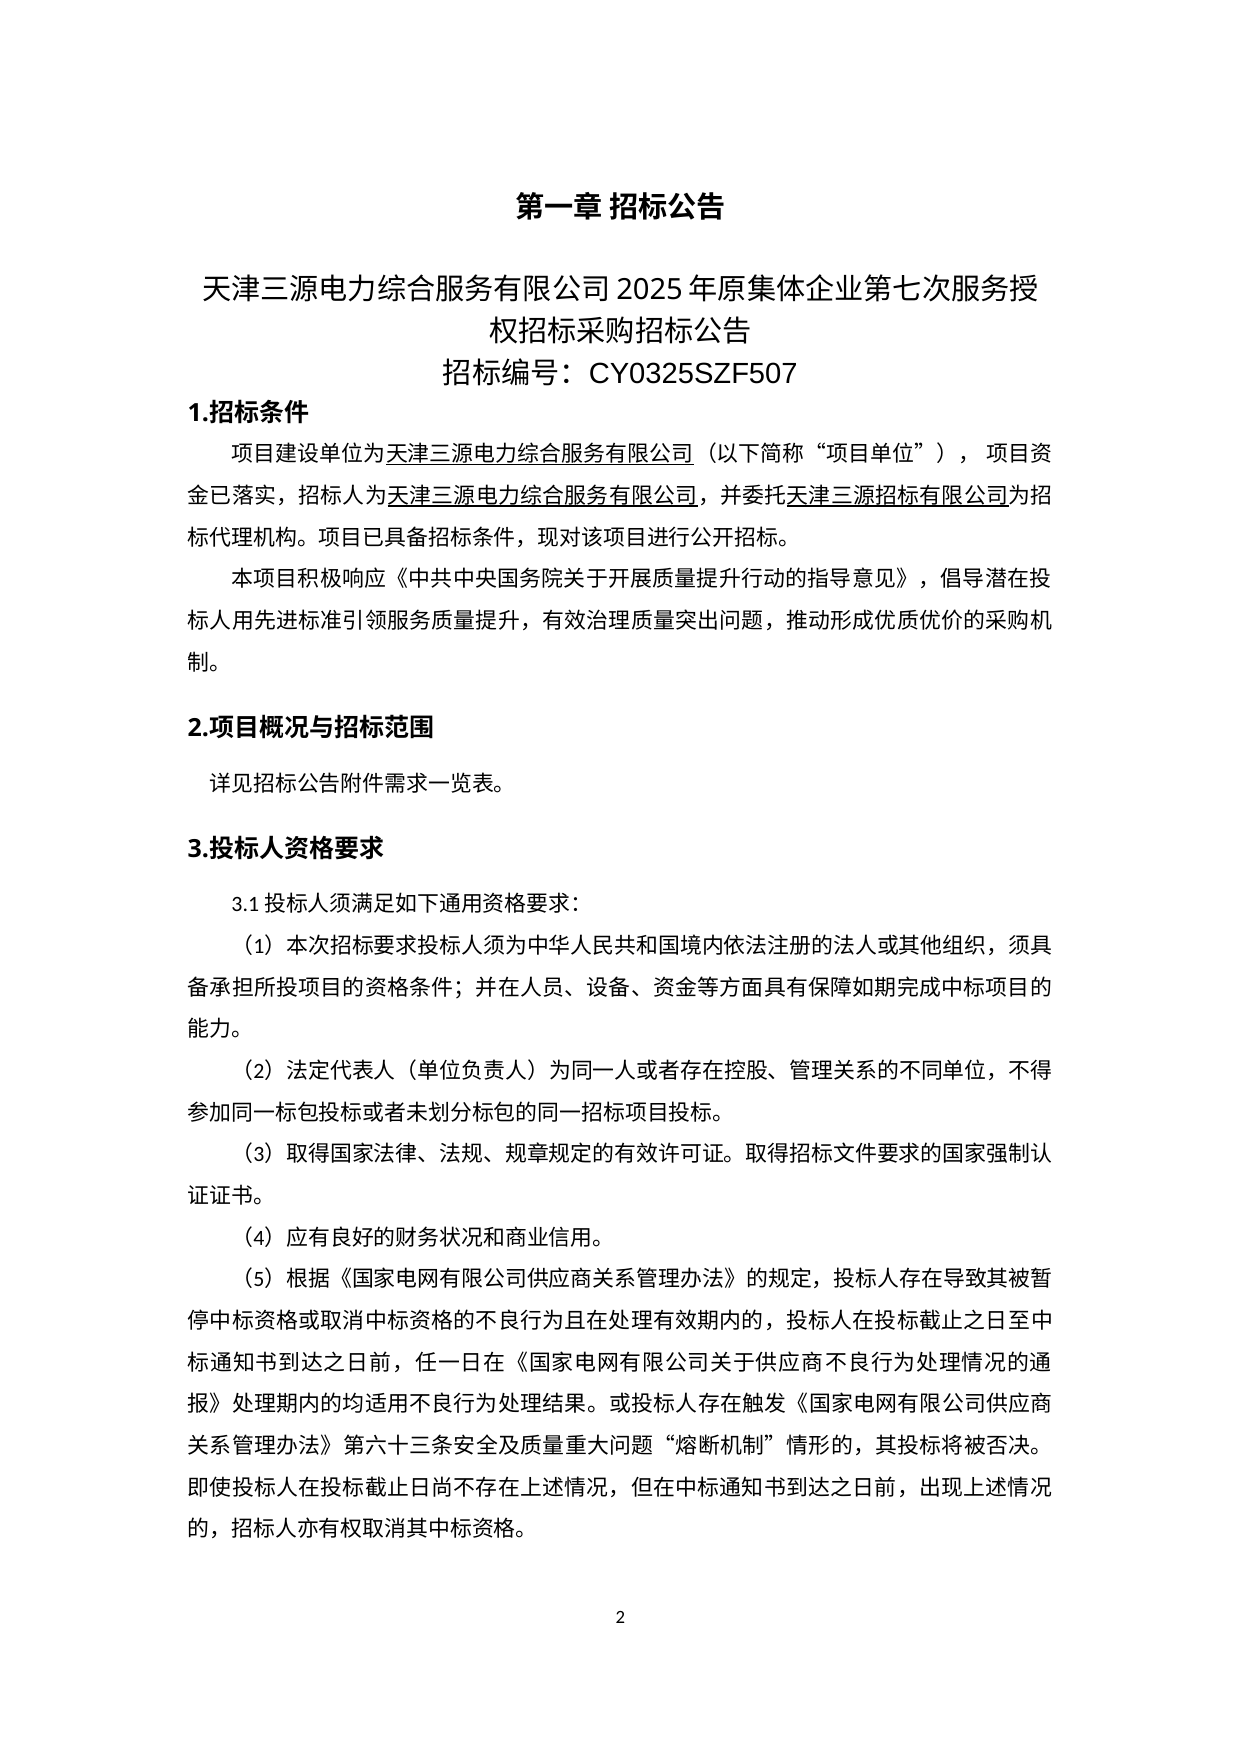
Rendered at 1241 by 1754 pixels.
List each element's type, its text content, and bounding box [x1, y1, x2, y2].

text 1.招标条件 [187, 392, 1053, 428]
text （4）应有良好的财务状况和商业信用。 [187, 1212, 1053, 1253]
text 天津三源电力综合服务有限公司2025年原集体企业第七次服务授权招标采购招标公告 [187, 265, 1053, 350]
text （3）取得国家法律、法规、规章规定的有效许可证。取得招标文件要求的国家强制认证证书。 [187, 1128, 1053, 1212]
text 第一章 招标公告 [187, 183, 1053, 226]
list 3.投标人资格要求 [187, 824, 1053, 866]
text （2）法定代表人（单位负责人）为同一人或者存在控股、管理关系的不同单位，不得参加同一标包投标或者未划分标包的同一招标项目投标。 [187, 1045, 1053, 1128]
text 本项目积极响应《中共中央国务院关于开展质量提升行动的指导意见》，倡导潜在投标人用先进标准引领服务质量提升，有效治理质量突出问题，推动形成优质优价的采购机制。 [187, 553, 1053, 678]
text 详见招标公告附件需求一览表。 [187, 758, 1053, 799]
text 招标编号：CY0325SZF507 [187, 350, 1053, 392]
text 3.1 投标人须满足如下通用资格要求： [187, 878, 1053, 920]
text （1）本次招标要求投标人须为中华人民共和国境内依法注册的法人或其他组织，须具备承担所投项目的资格条件；并在人员、设备、资金等方面具有保障如期完成中标项目的能力。 [187, 920, 1053, 1045]
list 2.项目概况与招标范围 [187, 703, 1053, 745]
text （5）根据《国家电网有限公司供应商关系管理办法》的规定，投标人存在导致其被暂停中标资格或取消中标资格的不良行为且在处理有效期内的，投标人在投标截止之日至中标通知书到达之日前，任一日在《国家电网有限公司关于供应商不良行为处理情况的通报》处理期内的均适用不良行为处理结果。或投标人存在触发《国家电网有限公司供应商关系管理办法》第六十三条安全及质量重大问题“熔断机制”情形的，其投标将被否决。即使投标人在投标截止日尚不存在上述情况，但在中标通知书到达之日前，出现上述情况的，招标人亦有权取消其中标资格。 [187, 1253, 1053, 1545]
text 项目建设单位为天津三源电力综合服务有限公司（以下简称“项目单位”）， 项目资金已落实，招标人为天津三源电力综合服务有限公司，并委托天津三源招标有限公司为招标代理机构。项目已具备招标条件，现对该项目进行公开招标。 [187, 428, 1053, 553]
